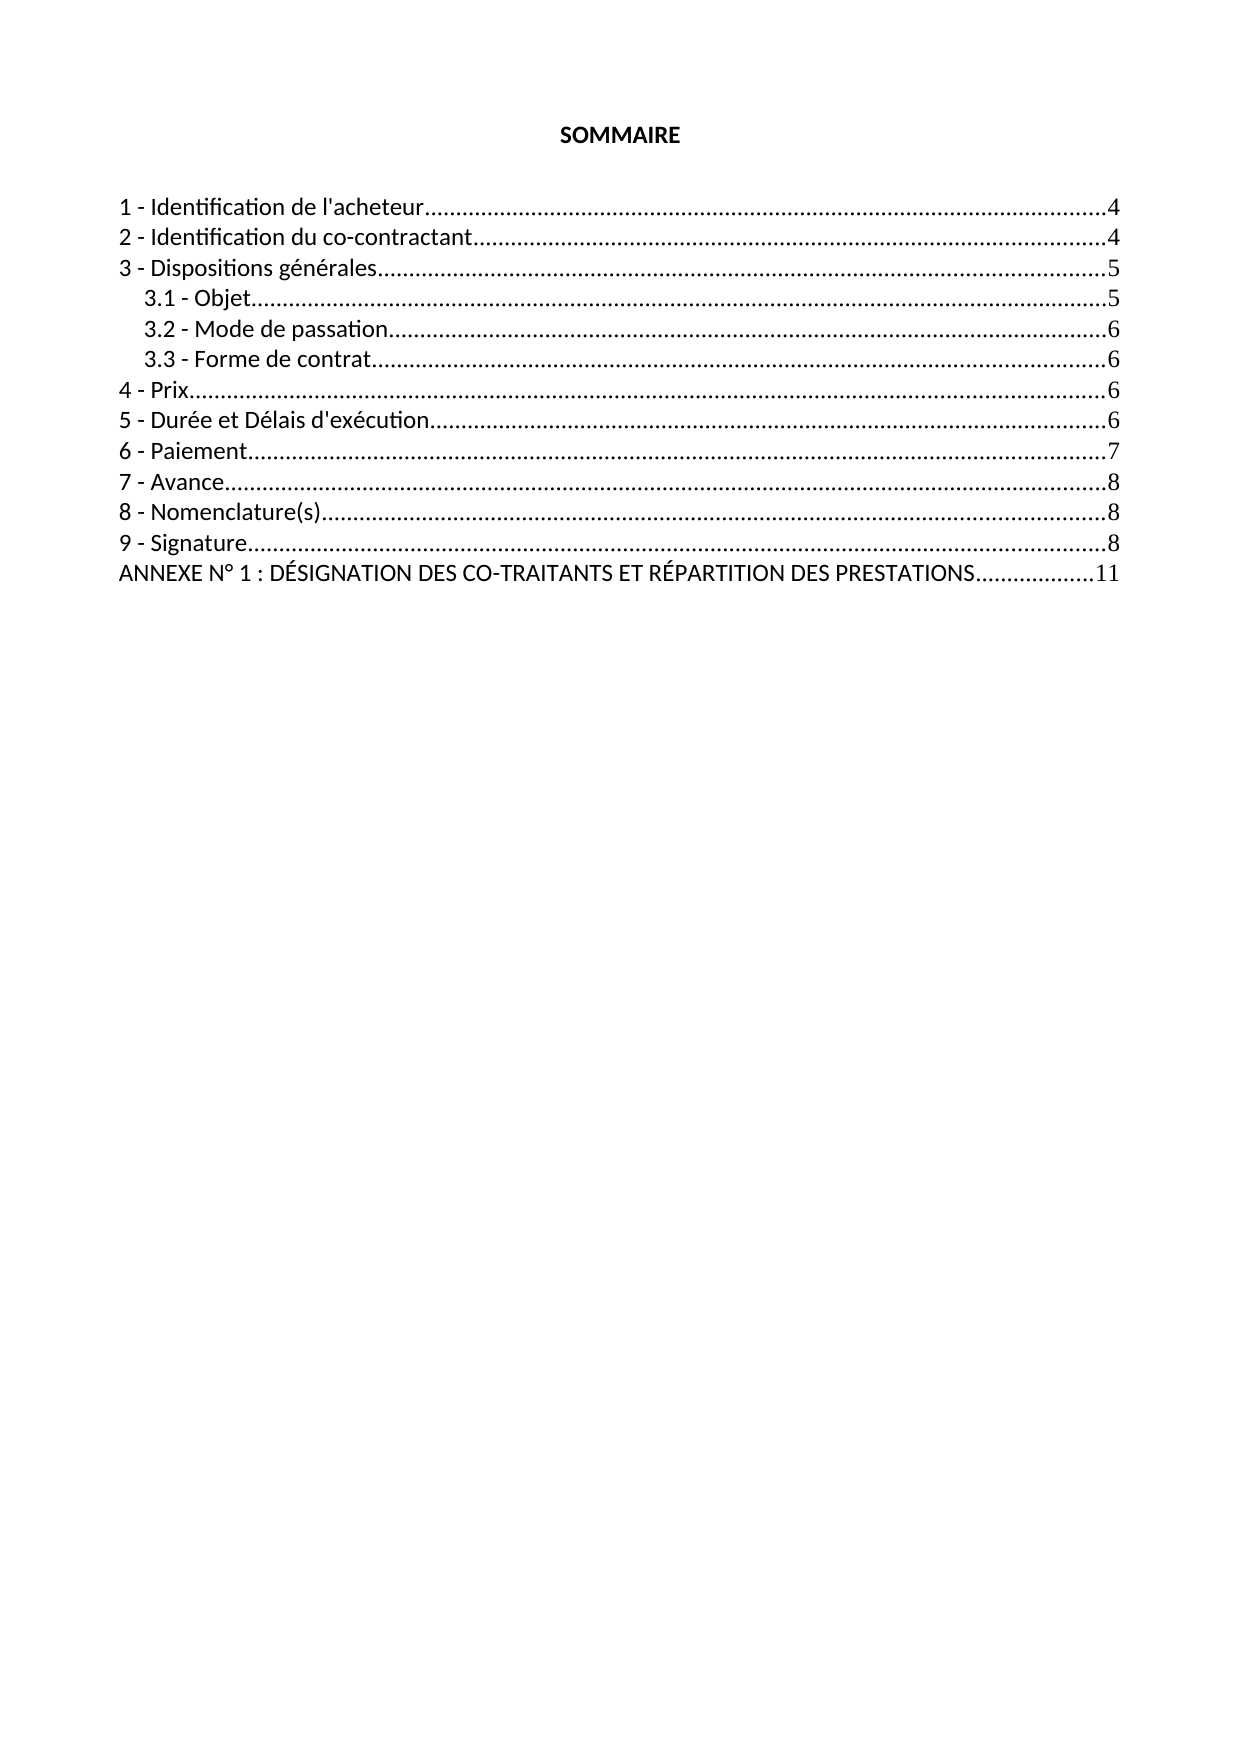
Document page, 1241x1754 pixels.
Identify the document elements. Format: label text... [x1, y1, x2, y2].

text 5 - Durée et Délais d'exécution 6 [119, 404, 1121, 435]
text 7 - Avance 8 [119, 466, 1121, 496]
text 3.2 - Mode de passation 6 [144, 313, 1121, 343]
text 4 - Prix 6 [119, 374, 1121, 404]
text 1 - Identification de l'acheteur 4 [119, 191, 1121, 221]
text 3 - Dispositions générales 5 [119, 252, 1121, 282]
text 3.3 - Forme de contrat 6 [144, 343, 1121, 374]
text 9 - Signature 8 [119, 527, 1121, 557]
text 8 - Nomenclature(s) 8 [119, 496, 1121, 527]
text 2 - Identification du co-contractant 4 [119, 221, 1121, 252]
text 3.1 - Objet 5 [144, 282, 1121, 313]
text SOMMAIRE [119, 119, 1121, 149]
text 6 - Paiement 7 [119, 435, 1121, 466]
text ANNEXE N° 1 : DÉSIGNATION DES CO-TRAITANTS ET RÉPARTITION DES PRESTATIONS 11 [119, 557, 1121, 588]
